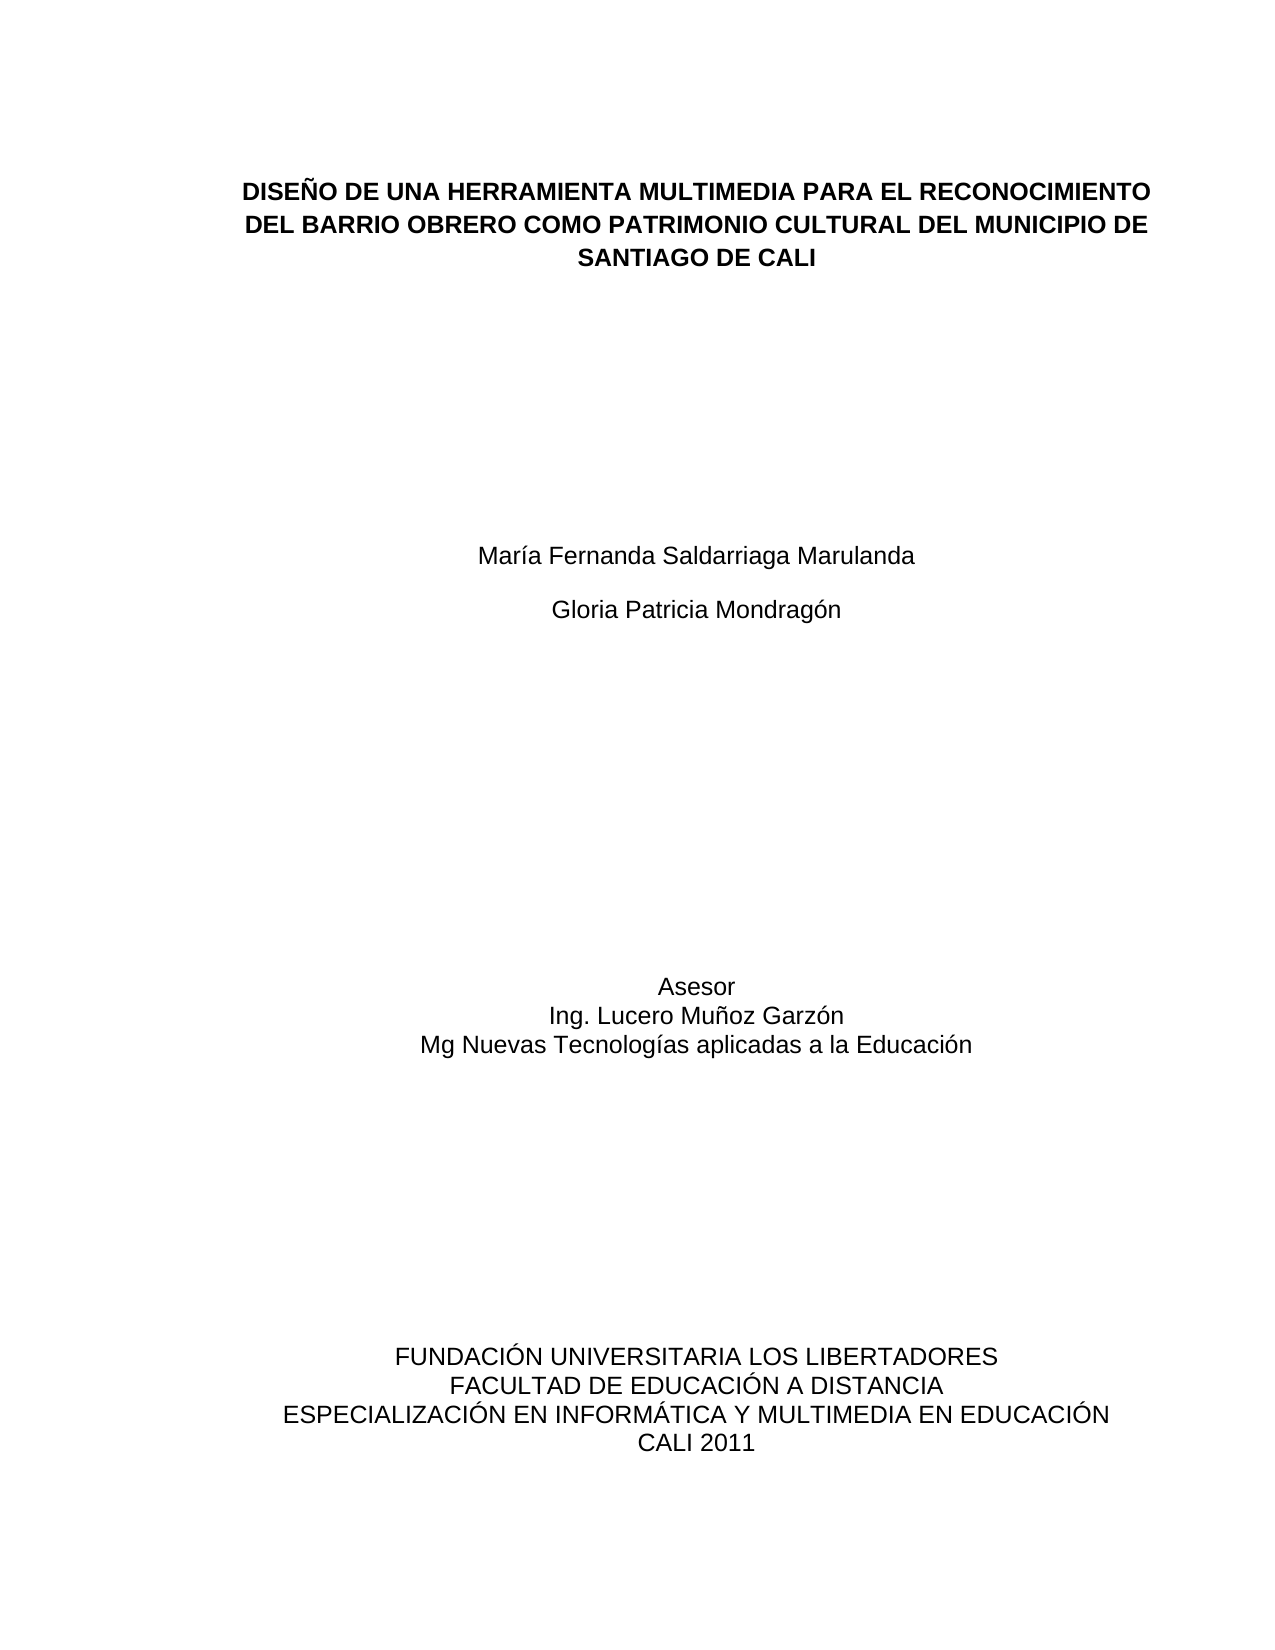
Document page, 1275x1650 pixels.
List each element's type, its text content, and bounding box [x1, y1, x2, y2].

text María Fernanda Saldarriaga Marulanda [236, 541, 1157, 570]
text Ing. Lucero Muñoz Garzón [236, 1001, 1157, 1029]
text DISEÑO DE UNA HERRAMIENTA MULTIMEDIA PARA EL RECONOCIMIENTO DEL BARRIO OBRERO COMO PATRIMONIO CULTURAL DEL MUNICIPIO DE SANTIAGO DE CALI [236, 177, 1157, 272]
text FUNDACIÓN UNIVERSITARIA LOS LIBERTADORES [236, 1342, 1157, 1371]
text Gloria Patricia Mondragón [236, 595, 1157, 624]
text Mg Nuevas Tecnologías aplicadas a la Educación [236, 1029, 1157, 1058]
text FACULTAD DE EDUCACIÓN A DISTANCIA [236, 1371, 1157, 1400]
text Asesor [236, 972, 1157, 1001]
text ESPECIALIZACIÓN EN INFORMÁTICA Y MULTIMEDIA EN EDUCACIÓN [236, 1400, 1157, 1428]
text CALI 2011 [236, 1428, 1157, 1457]
